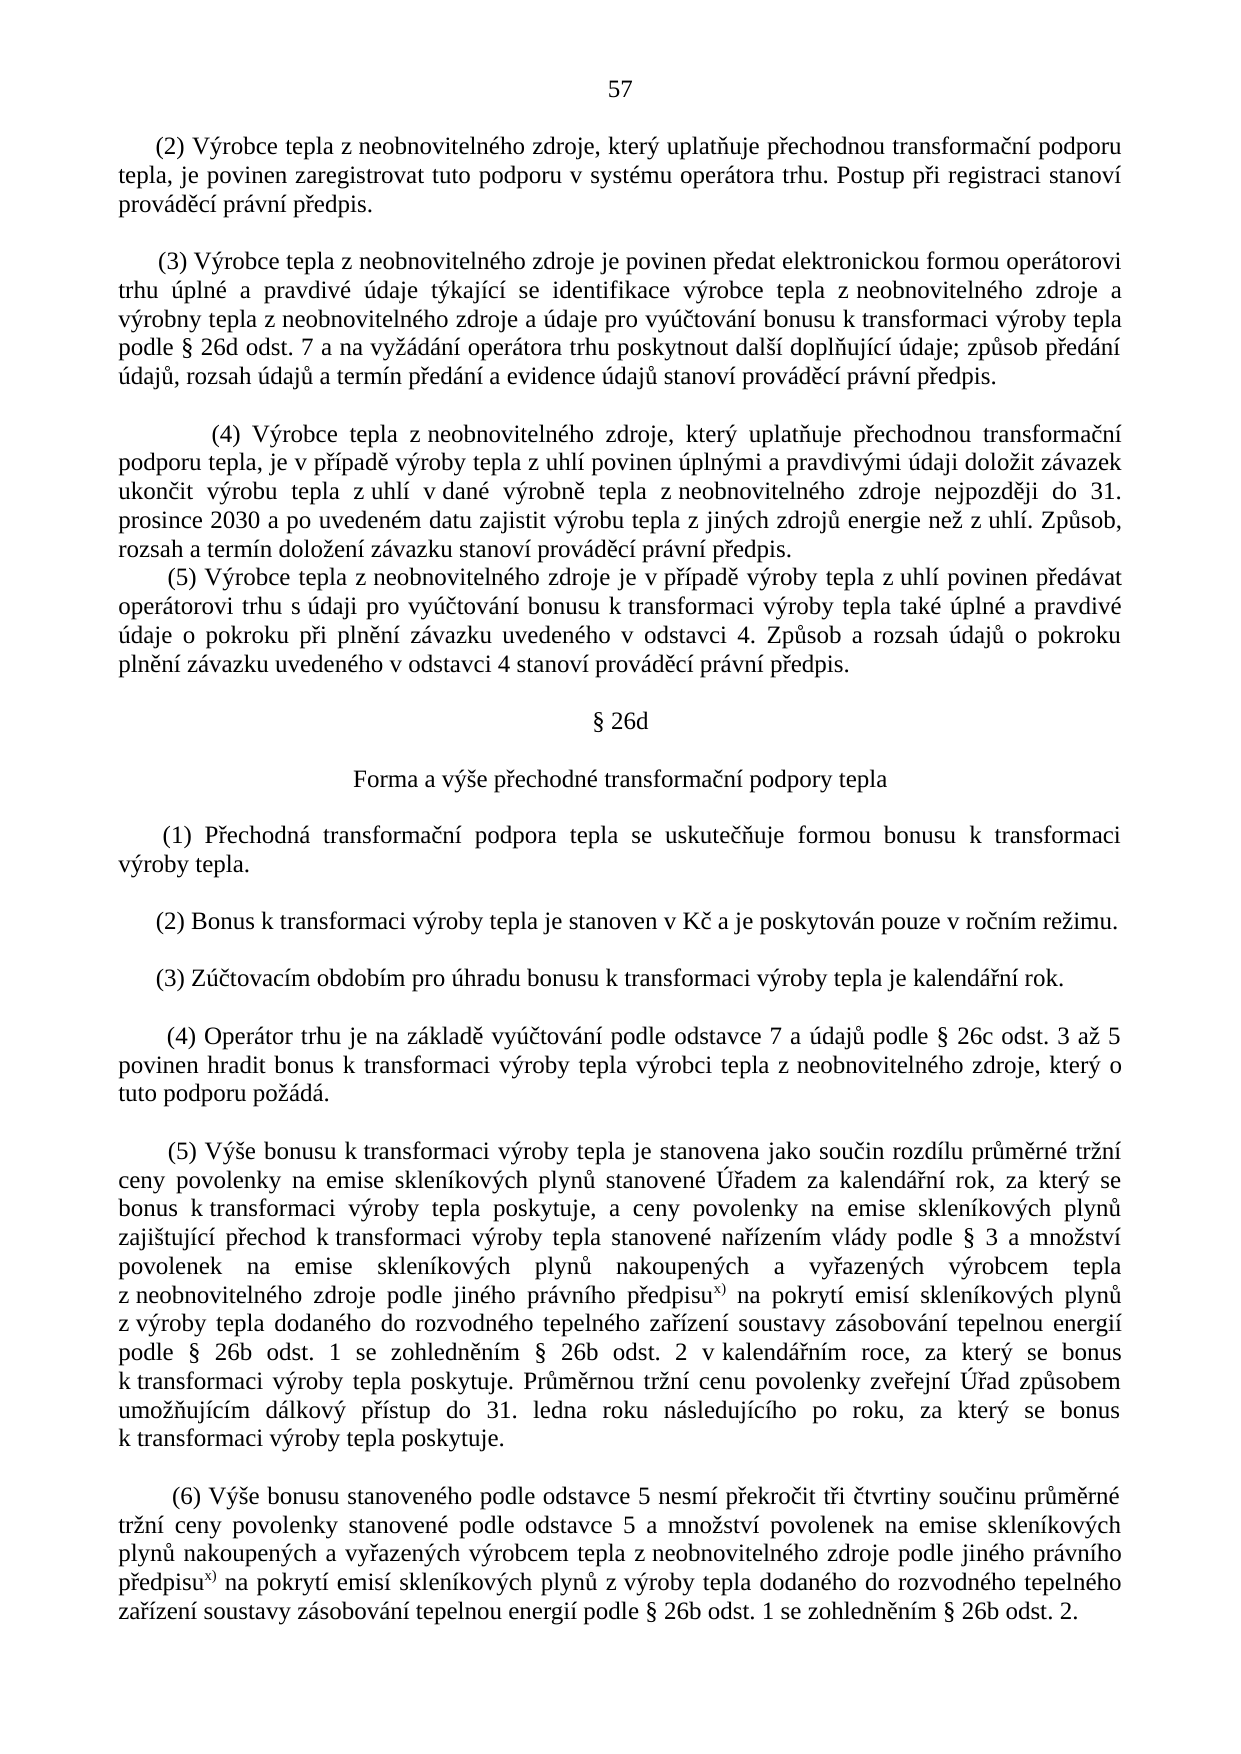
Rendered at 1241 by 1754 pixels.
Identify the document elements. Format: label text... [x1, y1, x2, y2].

text (5) Výše bonusu k transformaci výroby tepla je stanovena jako součin rozdílu průměrné tržní ceny povolenky na emise skleníkových plynů stanovené Úřadem za kalendářní rok, za který se bonus k transformaci výroby tepla poskytuje, a ceny povolenky na emise skleníkových plynů zajištující přechod k transformaci výroby tepla stanovené nařízením vlády podle § 3 a množství povolenek na emise skleníkových plynů nakoupených a vyřazených výrobcem tepla z neobnovitelného zdroje podle jiného právního předpisux) na pokrytí emisí skleníkových plynů z výroby tepla dodaného do rozvodného tepelného zařízení soustavy zásobování tepelnou energií podle § 26b odst. 1 se zohledněním § 26b odst. 2 v kalendářním roce, za který se bonus k transformaci výroby tepla poskytuje. Průměrnou tržní cenu povolenky zveřejní Úřad způsobem umožňujícím dálkový přístup do 31. ledna roku následujícího po roku, za který se bonus k transformaci výroby tepla poskytuje. [118, 1136, 1122, 1452]
list (4) Operátor trhu je na základě vyúčtování podle odstavce 7 a údajů podle § 26c odst. 3 až 5 povinen hradit bonus k transformaci výroby tepla výrobci tepla z neobnovitelného zdroje, který o tuto podporu požádá. [118, 1021, 1122, 1107]
list (3) Zúčtovacím obdobím pro úhradu bonusu k transformaci výroby tepla je kalendářní rok. [118, 963, 1122, 992]
text § 26d [118, 706, 1122, 735]
text (5) Výrobce tepla z neobnovitelného zdroje je v případě výroby tepla z uhlí povinen předávat operátorovi trhu s údaji pro vyúčtování bonusu k transformaci výroby tepla také úplné a pravdivé údaje o pokroku při plnění závazku uvedeného v odstavci 4. Způsob a rozsah údajů o pokroku plnění závazku uvedeného v odstavci 4 stanoví prováděcí právní předpis. [118, 562, 1122, 677]
text (1) Přechodná transformační podpora tepla se uskutečňuje formou bonusu k transformaci výroby tepla. [118, 821, 1122, 878]
text (6) Výše bonusu stanoveného podle odstavce 5 nesmí překročit tři čtvrtiny součinu průměrné tržní ceny povolenky stanovené podle odstavce 5 a množství povolenek na emise skleníkových plynů nakoupených a vyřazených výrobcem tepla z neobnovitelného zdroje podle jiného právního předpisux) na pokrytí emisí skleníkových plynů z výroby tepla dodaného do rozvodného tepelného zařízení soustavy zásobování tepelnou energií podle § 26b odst. 1 se zohledněním § 26b odst. 2. [118, 1481, 1122, 1625]
text (3) Výrobce tepla z neobnovitelného zdroje je povinen předat elektronickou formou operátorovi trhu úplné a pravdivé údaje týkající se identifikace výrobce tepla z neobnovitelného zdroje a výrobny tepla z neobnovitelného zdroje a údaje pro vyúčtování bonusu k transformaci výroby tepla podle § 26d odst. 7 a na vyžádání operátora trhu poskytnout další doplňující údaje; způsob předání údajů, rozsah údajů a termín předání a evidence údajů stanoví prováděcí právní předpis. [118, 246, 1122, 390]
text Forma a výše přechodné transformační podpory tepla [118, 764, 1122, 792]
list (2) Výrobce tepla z neobnovitelného zdroje, který uplatňuje přechodnou transformační podporu tepla, je povinen zaregistrovat tuto podporu v systému operátora trhu. Postup při registraci stanoví prováděcí právní předpis. [118, 131, 1122, 217]
text (4) Výrobce tepla z neobnovitelného zdroje, který uplatňuje přechodnou transformační podporu tepla, je v případě výroby tepla z uhlí povinen úplnými a pravdivými údaji doložit závazek ukončit výrobu tepla z uhlí v dané výrobně tepla z neobnovitelného zdroje nejpozději do 31. prosince 2030 a po uvedeném datu zajistit výrobu tepla z jiných zdrojů energie než z uhlí. Způsob, rozsah a termín doložení závazku stanoví prováděcí právní předpis. [118, 419, 1122, 562]
text (2) Bonus k transformaci výroby tepla je stanoven v Kč a je poskytován pouze v ročním režimu. [118, 906, 1122, 935]
